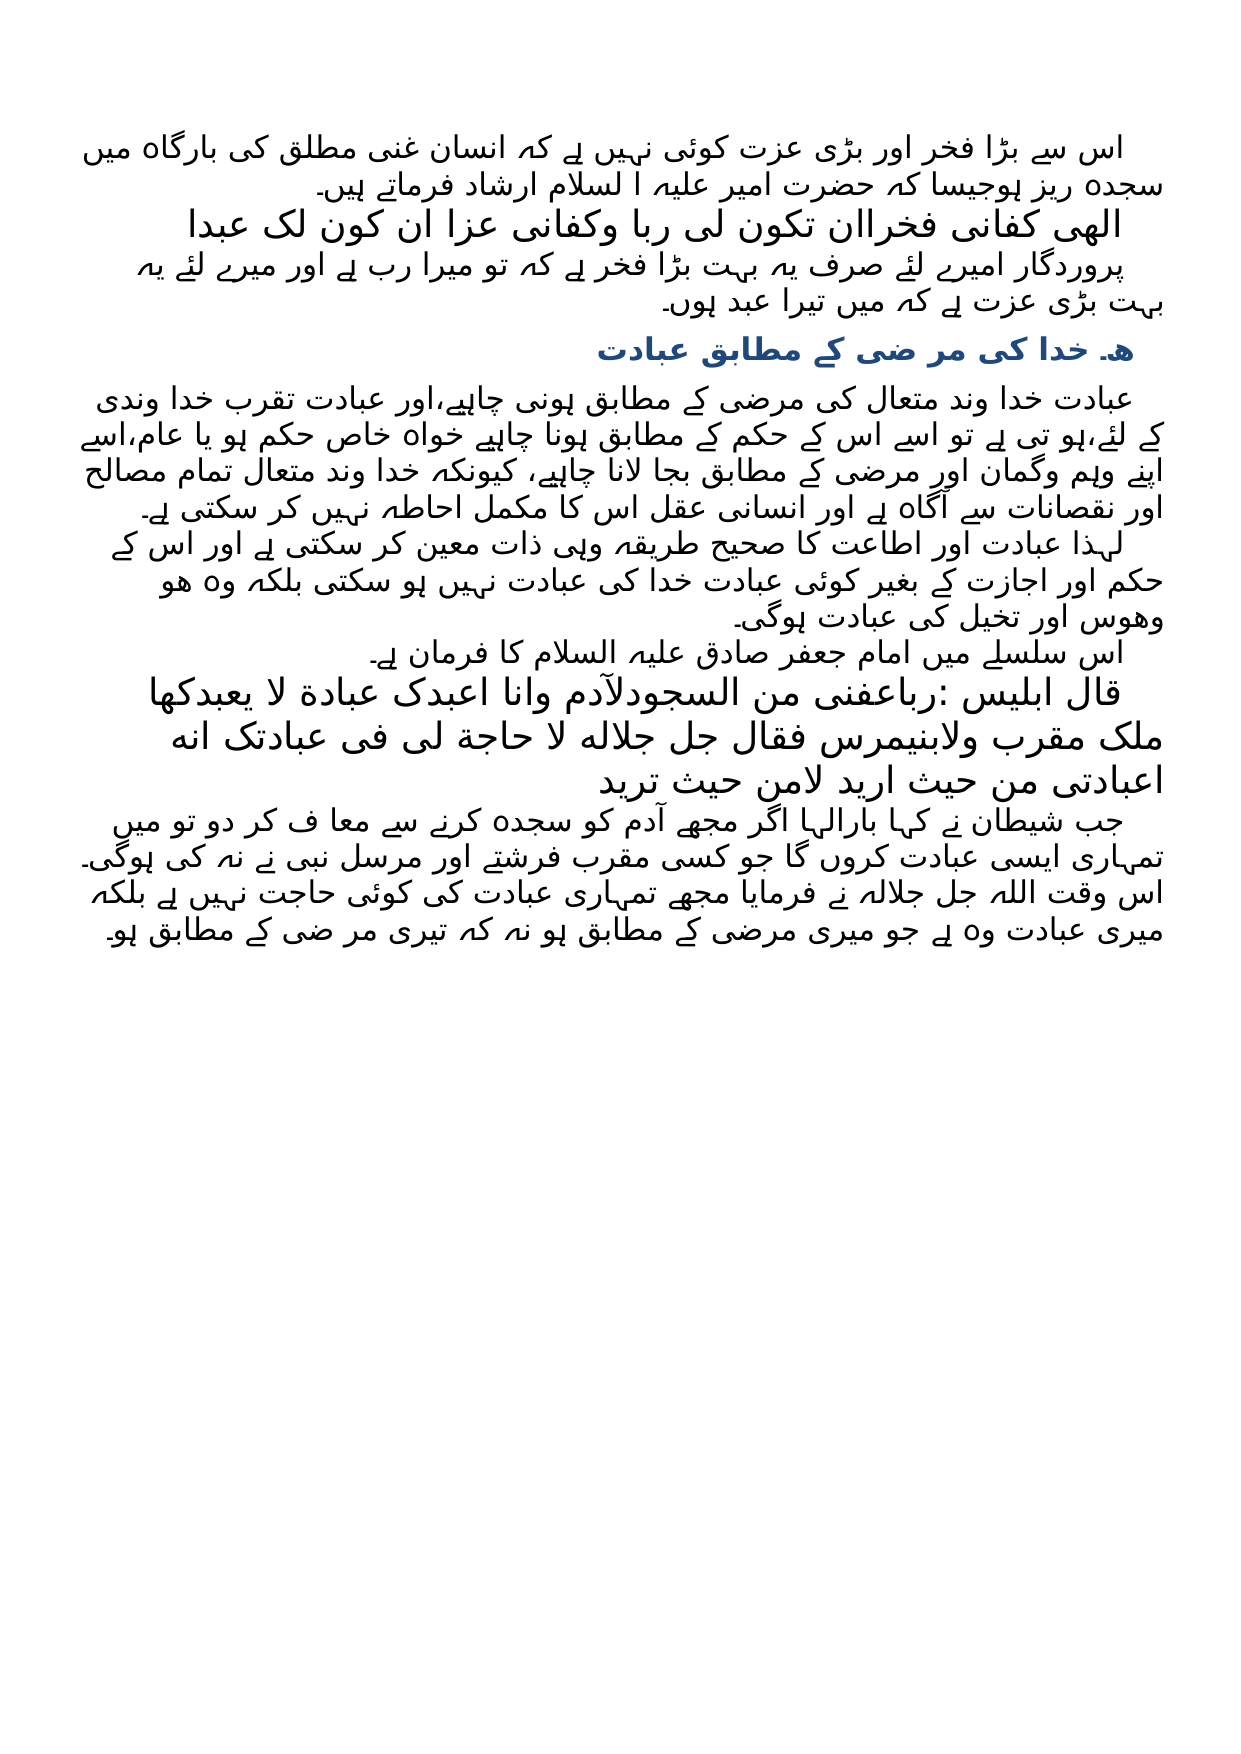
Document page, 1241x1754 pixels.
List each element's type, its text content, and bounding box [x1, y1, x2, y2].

text اس سلسلے میں امام جعفر صادق علیہ السلام کا فرمان ہے۔ [75, 634, 1165, 671]
text الهی کفانی فخراان تکون لی ربا وکفانی عزا ان کون لک عبدا [75, 202, 1165, 246]
text پروردگار امیرے لئے صرف یہ بہت بڑا فخر ہے کہ تو میرا رب ہے اور میرے لئے یہ بہت بڑی عزت ہے کہ میں تیرا عبد ہوں۔ [75, 246, 1165, 319]
text قال ابلیس :رباعفنی من السجودلآدم وانا اعبدک عبادة لا یعبدکها ملک مقرب ولابنیمرس فقال جل جلاله لا حاجة لی فی عبادتک انه اعبادتی من حیث ارید لامن حیث ترید [75, 671, 1165, 802]
text جب شیطان نے کہا بارالہا اگر مجھے آدم کو سجدہ کرنے سے معا ف کر دو تو میں تمہاری ایسی عبادت کروں گا جو کسی مقرب فرشتے اور مرسل نبی نے نہ کی ہوگی۔ اس وقت اللہ جل جلالہ نے فرمایا مجھے تمہاری عبادت کی کوئی حاجت نہیں ہے بلکہ میری عبادت وہ ہے جو میری مرضی کے مطابق ہو نہ کہ تیری مر ضی کے مطابق ہو۔ [75, 802, 1165, 947]
text اس سے بڑا فخر اور بڑی عزت کوئی نہیں ہے کہ انسان غنی مطلق کی بارگاہ میں سجدہ ریز ہوجیسا کہ حضرت امیر علیہ ا لسلام ارشاد فرماتے ہیں۔ [75, 130, 1165, 202]
text لہذا عبادت اور اطاعت کا صحیح طریقہ وہی ذات معین کر سکتی ہے اور اس کے حکم اور اجازت کے بغیر کوئی عبادت خدا کی عبادت نہیں ہو سکتی بلکہ وہ ھو وھوس اور تخیل کی عبادت ہوگی۔ [75, 526, 1165, 634]
text عبادت خدا وند متعال کی مرضی کے مطابق ہونی چاہیے،اور عبادت تقرب خدا وندی کے لئے،ہو تی ہے تو اسے اس کے حکم کے مطابق ہونا چاہیے خواہ خاص حکم ہو یا عام،اسے اپنے وہم وگمان اور مرضی کے مطابق بجا لانا چاہیے، کیونکہ خدا وند متعال تمام مصالح اور نقصانات سے آگاہ ہے اور انسانی عقل اس کا مکمل احاطہ نہیں کر سکتی ہے۔ [75, 380, 1165, 526]
subtitle ھ۔ خدا کی مر ضی کے مطابق عبادت [75, 331, 1165, 368]
